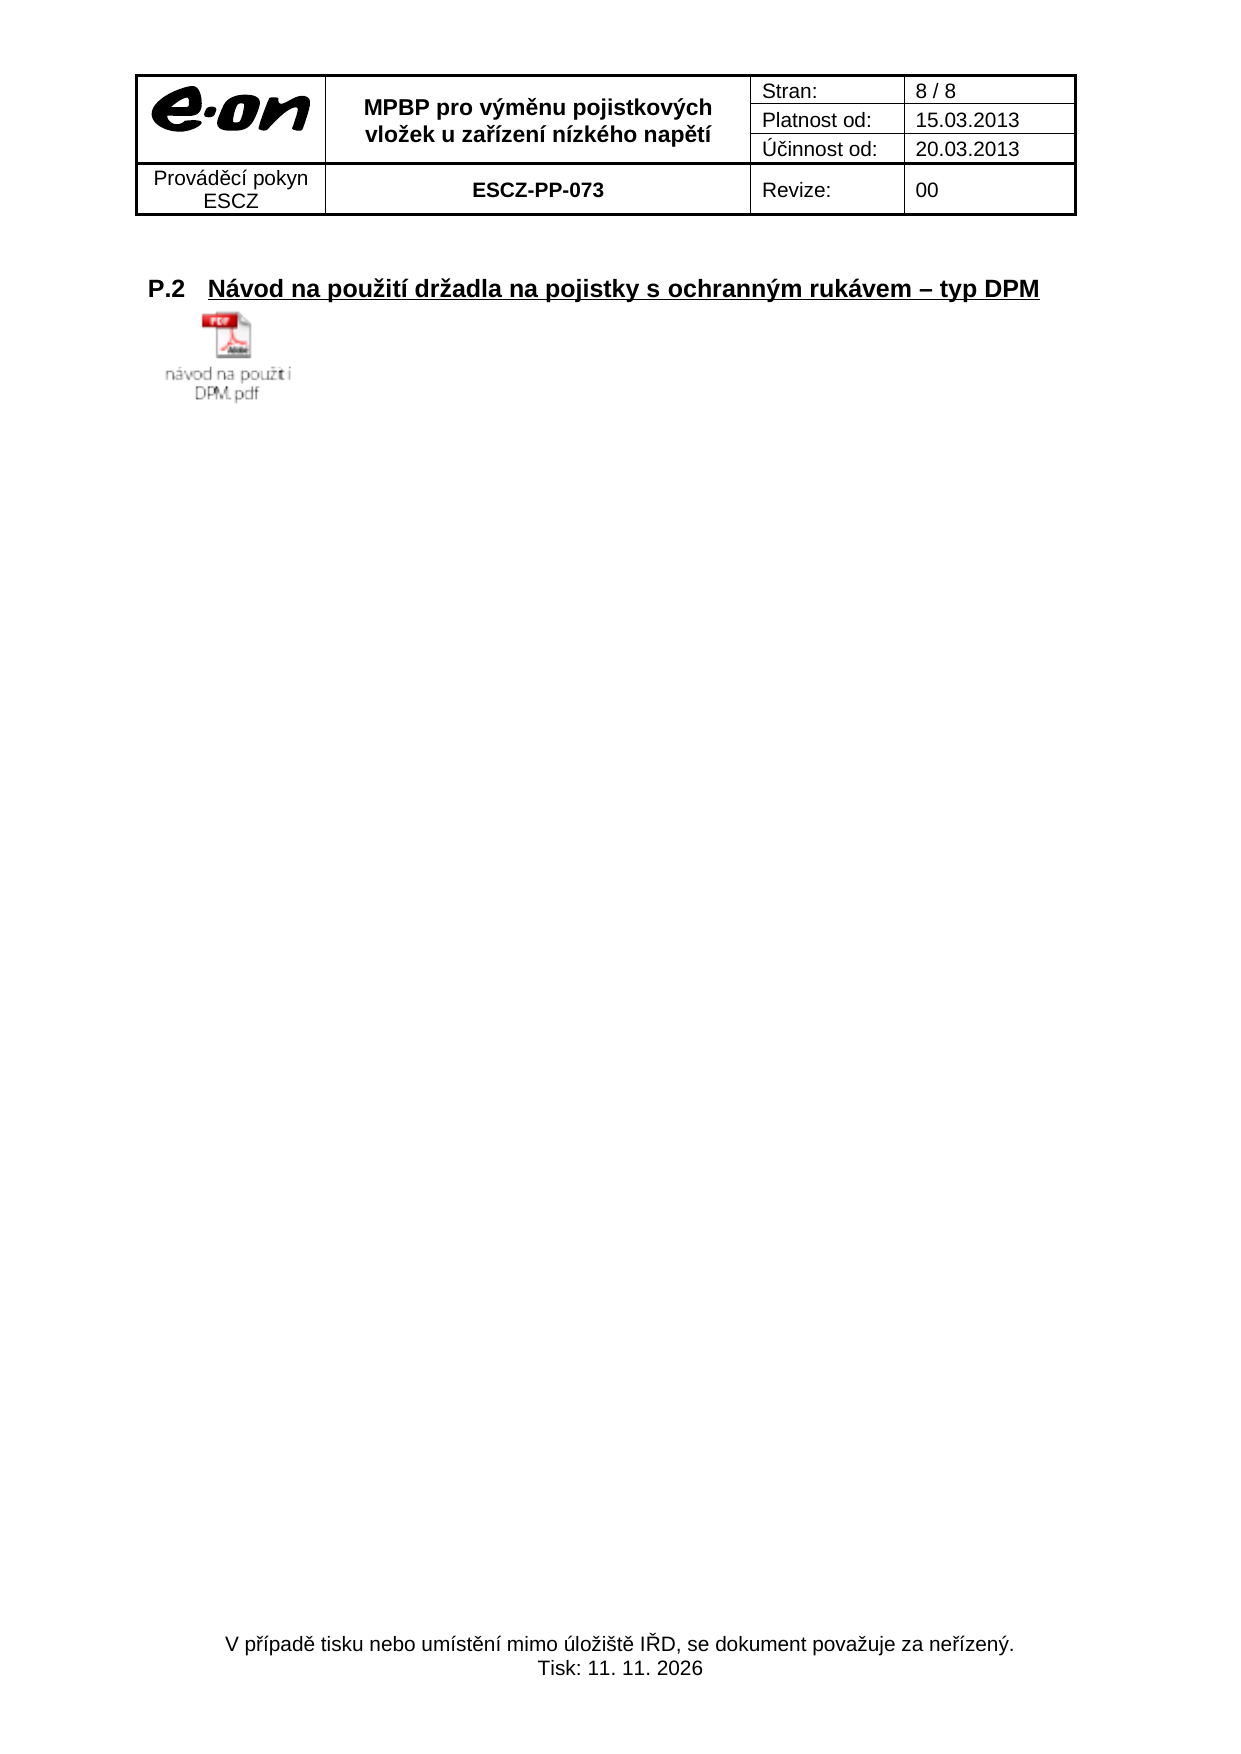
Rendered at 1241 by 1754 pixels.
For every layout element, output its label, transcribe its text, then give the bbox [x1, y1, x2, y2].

text Návod na použití držadla na pojistky s ochranným rukávem – typ DPM [148, 274, 1092, 302]
